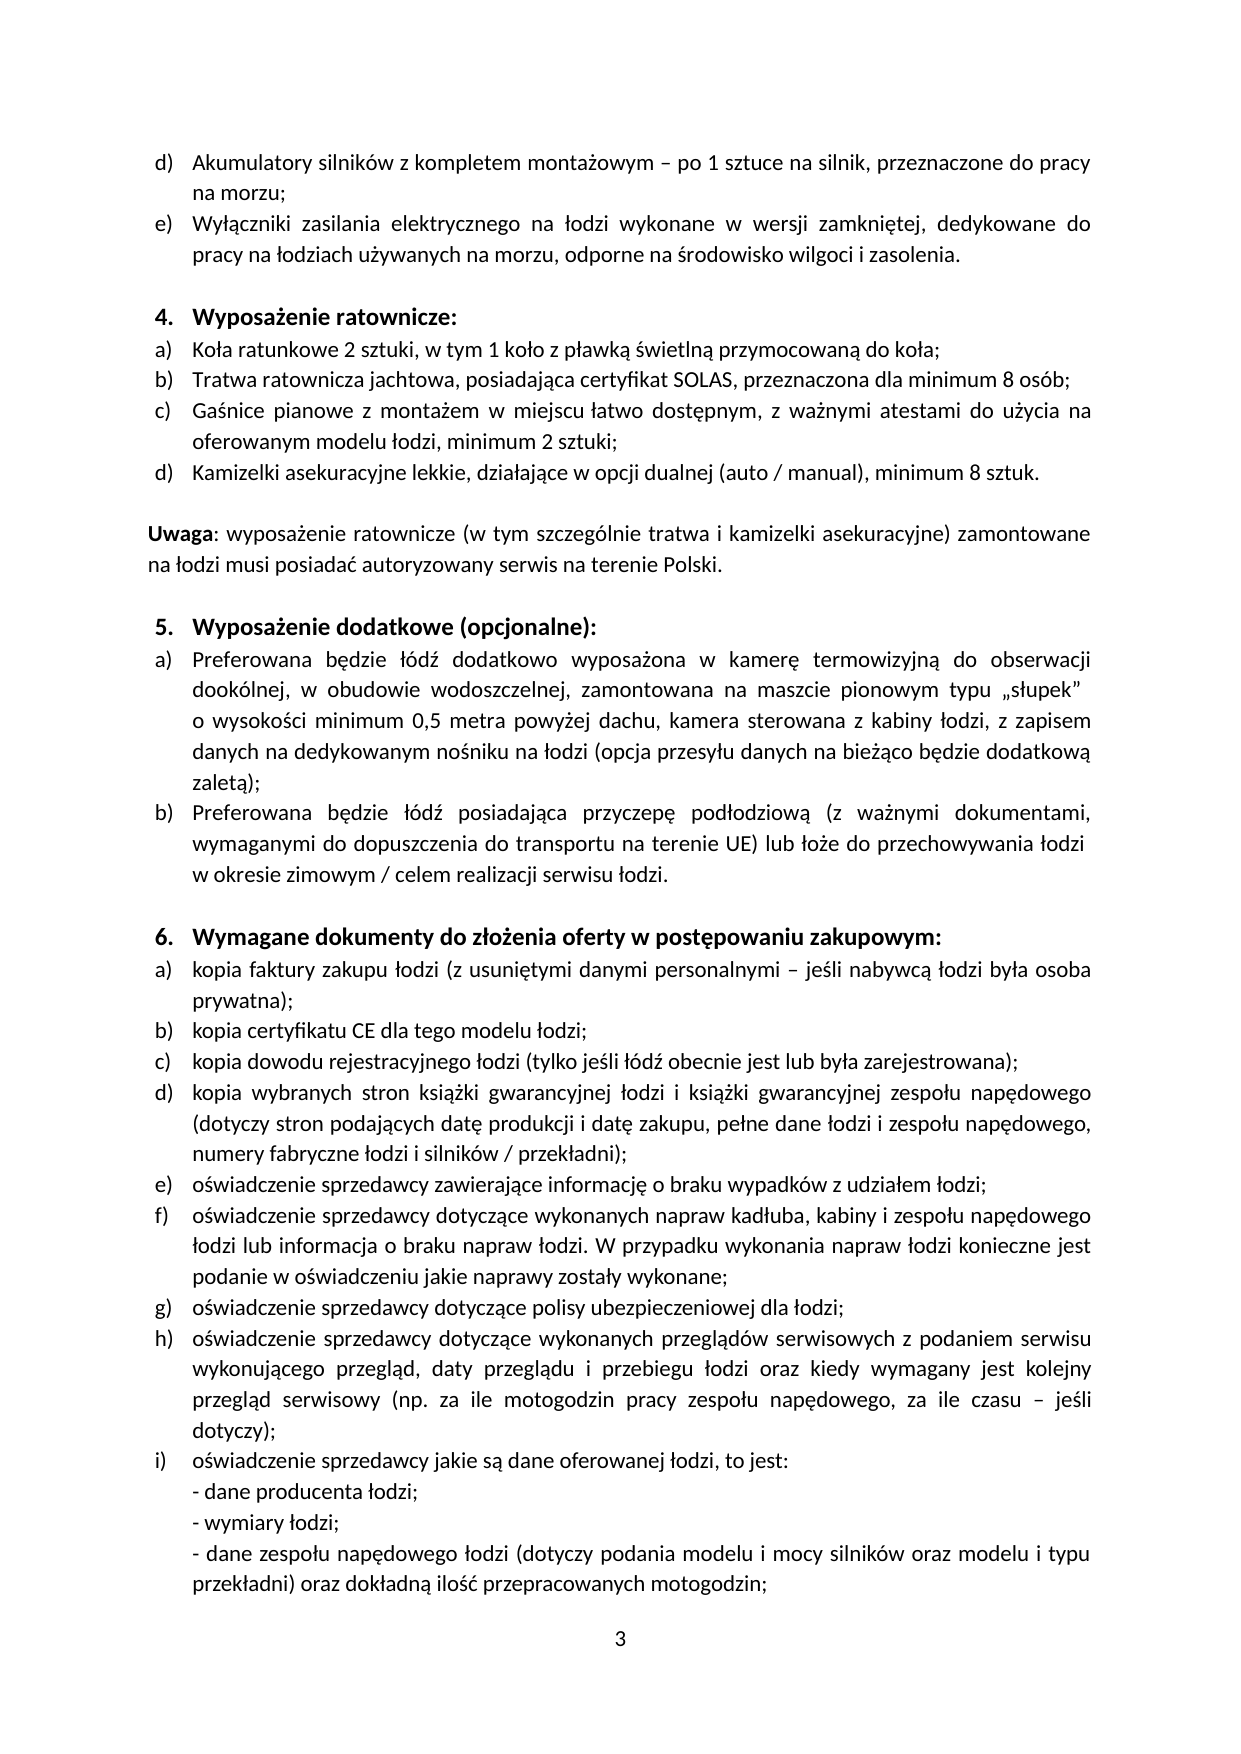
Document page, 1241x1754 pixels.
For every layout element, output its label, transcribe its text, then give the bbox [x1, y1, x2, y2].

list kopia certyfikatu CE dla tego modelu łodzi; [154, 1016, 1093, 1044]
list Kamizelki asekuracyjne lekkie, działające w opcji dualnej (auto / manual), minimum 8 sztuk. [154, 458, 1093, 486]
list Wyłączniki zasilania elektrycznego na łodzi wykonane w wersji zamkniętej, dedykowane do pracy na łodziach używanych na morzu, odporne na środowisko wilgoci i zasolenia. [154, 209, 1093, 268]
list kopia faktury zakupu łodzi (z usuniętymi danymi personalnymi – jeśli nabywcą łodzi była osoba prywatna); [154, 955, 1093, 1014]
list kopia wybranych stron książki gwarancyjnej łodzi i książki gwarancyjnej zespołu napędowego (dotyczy stron podających datę produkcji i datę zakupu, pełne dane łodzi i zespołu napędowego, numery fabryczne łodzi i silników / przekładni); [154, 1078, 1093, 1167]
list - dane producenta łodzi; [192, 1477, 1093, 1505]
list Wymagane dokumenty do złożenia oferty w postępowaniu zakupowym: [154, 921, 1093, 952]
list Wyposażenie dodatkowe (opcjonalne): [154, 611, 1093, 642]
list oświadczenie sprzedawcy dotyczące wykonanych napraw kadłuba, kabiny i zespołu napędowego łodzi lub informacja o braku napraw łodzi. W przypadku wykonania napraw łodzi konieczne jest podanie w oświadczeniu jakie naprawy zostały wykonane; [154, 1201, 1093, 1290]
list - dane zespołu napędowego łodzi (dotyczy podania modelu i mocy silników oraz modelu i typu przekładni) oraz dokładną ilość przepracowanych motogodzin; [192, 1539, 1093, 1598]
list Preferowana będzie łódź posiadająca przyczepę podłodziową (z ważnymi dokumentami, wymaganymi do dopuszczenia do transportu na terenie UE) lub łoże do przechowywania łodzi w okresie zimowym / celem realizacji serwisu łodzi. [154, 798, 1093, 888]
list oświadczenie sprzedawcy zawierające informację o braku wypadków z udziałem łodzi; [154, 1170, 1093, 1198]
list Akumulatory silników z kompletem montażowym – po 1 sztuce na silnik, przeznaczone do pracy na morzu; [154, 148, 1093, 206]
list Preferowana będzie łódź dodatkowo wyposażona w kamerę termowizyjną do obserwacji dookólnej, w obudowie wodoszczelnej, zamontowana na maszcie pionowym typu „słupek” o wysokości minimum 0,5 metra powyżej dachu, kamera sterowana z kabiny łodzi, z zapisem danych na dedykowanym nośniku na łodzi (opcja przesyłu danych na bieżąco będzie dodatkową zaletą); [154, 645, 1093, 796]
list Tratwa ratownicza jachtowa, posiadająca certyfikat SOLAS, przeznaczona dla minimum 8 osób; [154, 366, 1093, 393]
list Wyposażenie ratownicze: [154, 301, 1093, 332]
list Gaśnice pianowe z montażem w miejscu łatwo dostępnym, z ważnymi atestami do użycia na oferowanym modelu łodzi, minimum 2 sztuki; [154, 396, 1093, 455]
list Koła ratunkowe 2 sztuki, w tym 1 koło z pławką świetlną przymocowaną do koła; [154, 335, 1093, 363]
list oświadczenie sprzedawcy dotyczące wykonanych przeglądów serwisowych z podaniem serwisu wykonującego przegląd, daty przeglądu i przebiegu łodzi oraz kiedy wymagany jest kolejny przegląd serwisowy (np. za ile motogodzin pracy zespołu napędowego, za ile czasu – jeśli dotyczy); [154, 1324, 1093, 1444]
list oświadczenie sprzedawcy jakie są dane oferowanej łodzi, to jest: [154, 1447, 1093, 1475]
list - wymiary łodzi; [192, 1508, 1093, 1536]
text Uwaga: wyposażenie ratownicze (w tym szczególnie tratwa i kamizelki asekuracyjne) zamontowane na łodzi musi posiadać autoryzowany serwis na terenie Polski. [148, 519, 1093, 578]
list oświadczenie sprzedawcy dotyczące polisy ubezpieczeniowej dla łodzi; [154, 1293, 1093, 1321]
list kopia dowodu rejestracyjnego łodzi (tylko jeśli łódź obecnie jest lub była zarejestrowana); [154, 1047, 1093, 1075]
